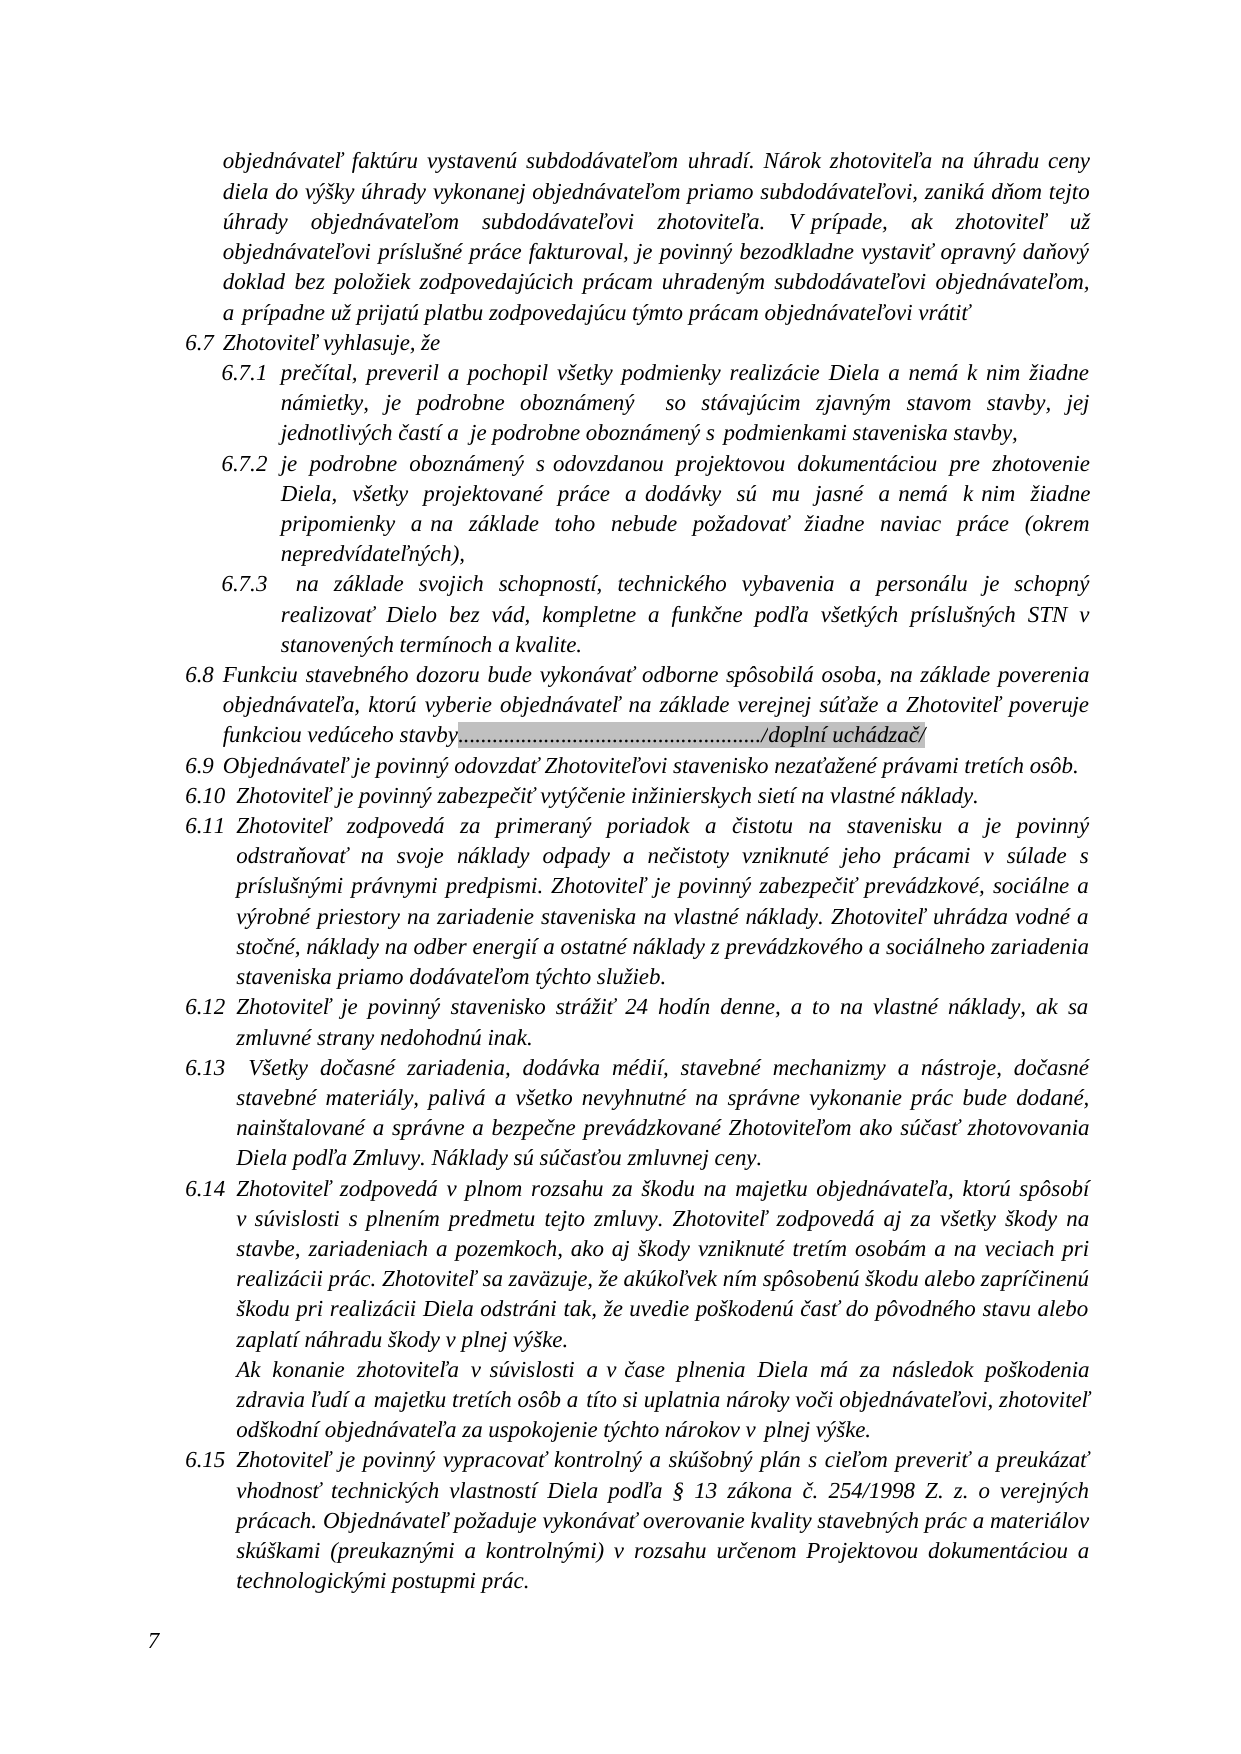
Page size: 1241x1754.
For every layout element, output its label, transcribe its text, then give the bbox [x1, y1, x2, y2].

list Ak konanie zhotoviteľa v súvislosti a v čase plnenia Diela má za následok poškodenia zdravia ľudí a majetku tretích osôb a títo si uplatnia nároky voči objednávateľovi, zhotoviteľ odškodní objednávateľa za uspokojenie týchto nárokov v plnej výške. [236, 1356, 1093, 1443]
list Objednávateľ je povinný odovzdať Zhotoviteľovi stavenisko nezaťažené právami tretích osôb. [185, 752, 1093, 778]
list Zhotoviteľ vyhlasuje, že [185, 329, 1093, 355]
list na základe svojich schopností, technického vybavenia a personálu je schopný realizovať Dielo bez vád, kompletne a funkčne podľa všetkých príslušných STN v stanovených termínoch a kvalite. [221, 571, 1093, 657]
list Zhotoviteľ zodpovedá za primeraný poriadok a čistotu na stavenisku a je povinný odstraňovať na svoje náklady odpady a nečistoty vzniknuté jeho prácami v súlade s príslušnými právnymi predpismi. Zhotoviteľ je povinný zabezpečiť prevádzkové, sociálne a výrobné priestory na zariadenie staveniska na vlastné náklady. Zhotoviteľ uhrádza vodné a stočné, náklady na odber energií a ostatné náklady z prevádzkového a sociálneho zariadenia staveniska priamo dodávateľom týchto služieb. [185, 812, 1093, 989]
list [223, 148, 1093, 325]
list Zhotoviteľ je povinný zabezpečiť vytýčenie inžinierskych sietí na vlastné náklady. [185, 782, 1093, 808]
list je podrobne oboznámený s odovzdanou projektovou dokumentáciou pre zhotovenie Diela, všetky projektované práce a dodávky sú mu jasné a nemá k nim žiadne pripomienky a na základe toho nebude požadovať žiadne naviac práce (okrem nepredvídateľných), [221, 450, 1093, 567]
list Zhotoviteľ je povinný stavenisko strážiť 24 hodín denne, a to na vlastné náklady, ak sa zmluvné strany nedohodnú inak. [185, 993, 1093, 1050]
list prečítal, preveril a pochopil všetky podmienky realizácie Diela a nemá k nim žiadne námietky, je podrobne oboznámený so stávajúcim zjavným stavom stavby, jej jednotlivých častí a je podrobne oboznámený s podmienkami staveniska stavby, [221, 359, 1093, 446]
list Funkciu stavebného dozoru bude vykonávať odborne spôsobilá osoba, na základe poverenia objednávateľa, ktorú vyberie objednávateľ na základe verejnej súťaže a Zhotoviteľ poveruje funkciou vedúceho stavby...................................................../doplní uchádzač/ [185, 661, 1093, 748]
list Zhotoviteľ zodpovedá v plnom rozsahu za škodu na majetku objednávateľa, ktorú spôsobí v súvislosti s plnením predmetu tejto zmluvy. Zhotoviteľ zodpovedá aj za všetky škody na stavbe, zariadeniach a pozemkoch, ako aj škody vzniknuté tretím osobám a na veciach pri realizácii prác. Zhotoviteľ sa zaväzuje, že akúkoľvek ním spôsobenú škodu alebo zapríčinenú škodu pri realizácii Diela odstráni tak, že uvedie poškodenú časť do pôvodného stavu alebo zaplatí náhradu škody v plnej výške. [185, 1175, 1093, 1352]
list Všetky dočasné zariadenia, dodávka médií, stavebné mechanizmy a nástroje, dočasné stavebné materiály, palivá a všetko nevyhnutné na správne vykonanie prác bude dodané, nainštalované a správne a bezpečne prevádzkované Zhotoviteľom ako súčasť zhotovovania Diela podľa Zmluvy. Náklady sú súčasťou zmluvnej ceny. [185, 1054, 1093, 1171]
list Zhotoviteľ je povinný vypracovať kontrolný a skúšobný plán s cieľom preveriť a preukázať vhodnosť technických vlastností Diela podľa § 13 zákona č. 254/1998 Z. z. o verejných prácach. Objednávateľ požaduje vykonávať overovanie kvality stavebných prác a materiálov skúškami (preukaznými a kontrolnými) v rozsahu určenom Projektovou dokumentáciou a technologickými postupmi prác. [185, 1447, 1093, 1594]
